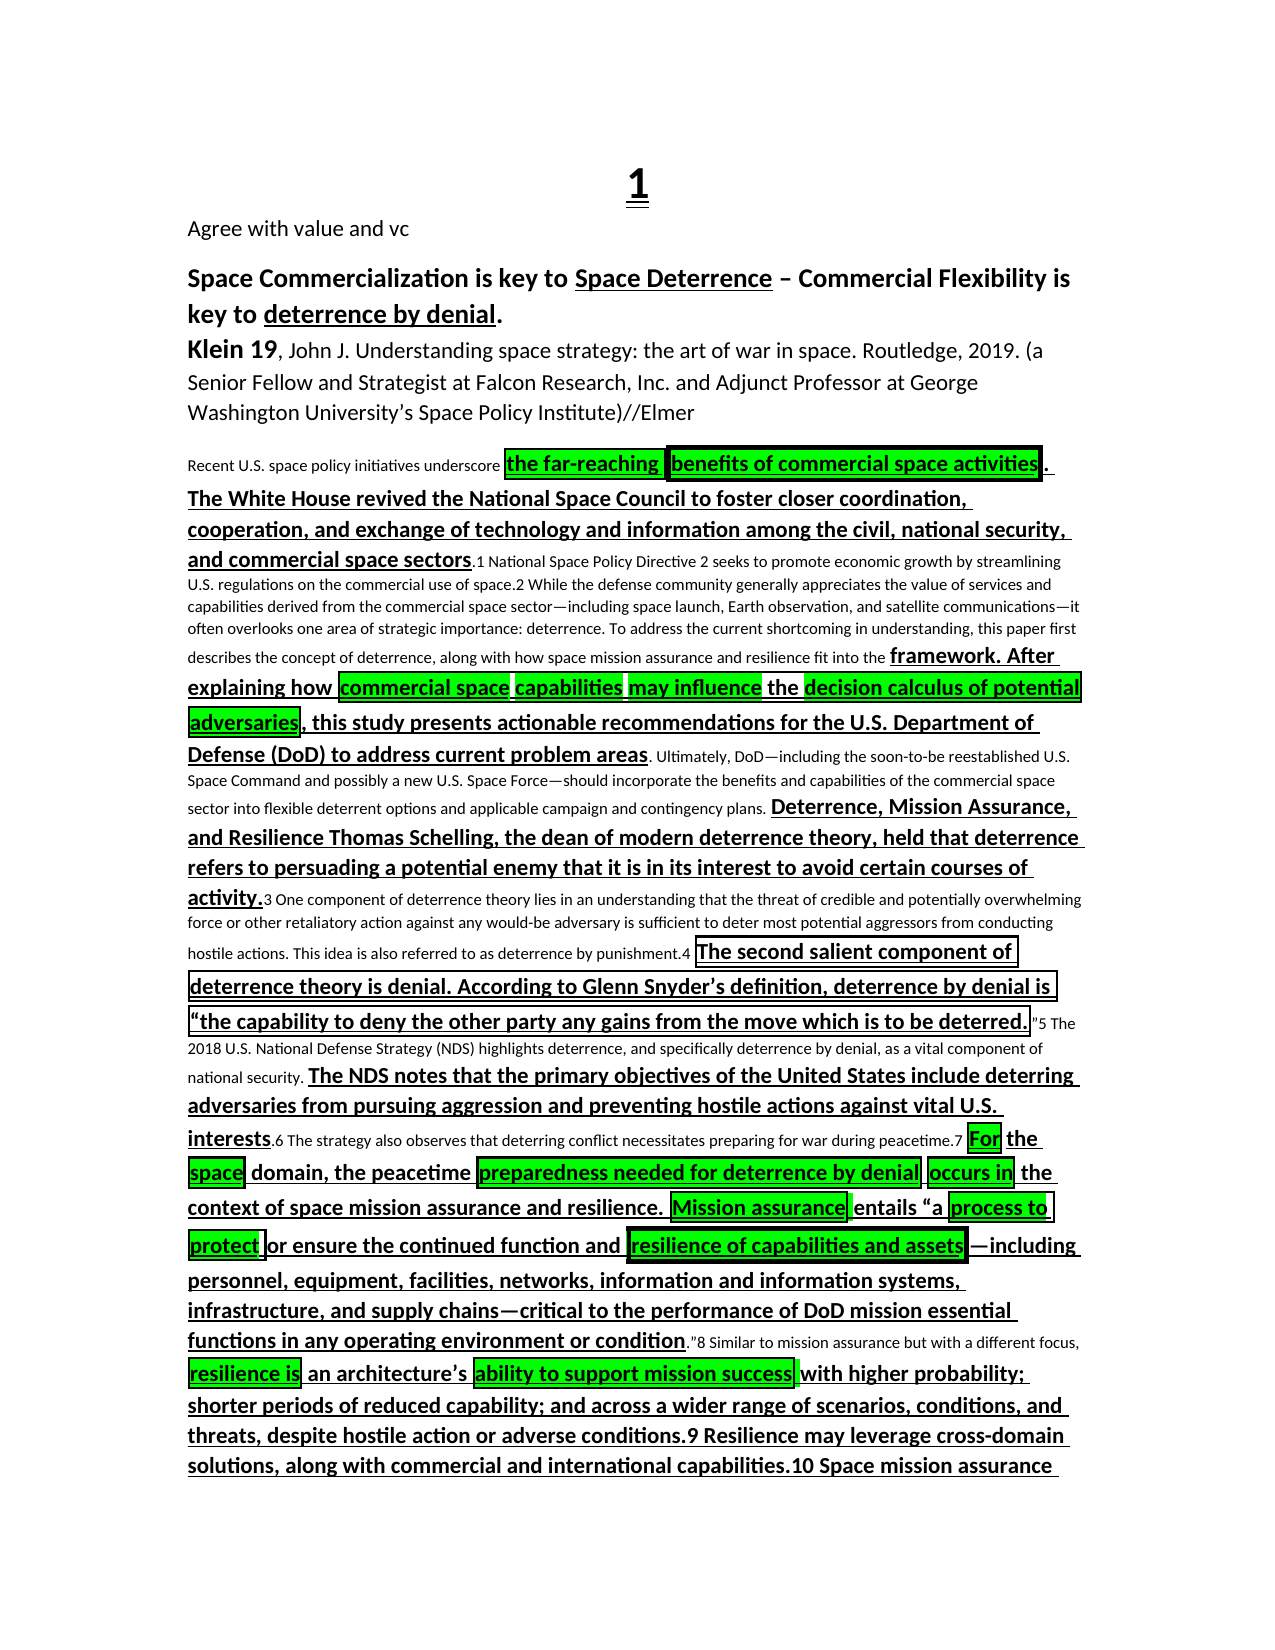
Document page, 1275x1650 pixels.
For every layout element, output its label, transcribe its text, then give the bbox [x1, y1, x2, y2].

subtitle Space Commercialization is key to Space Deterrence – Commercial Flexibility is key to deterrence by denial. [187, 261, 1087, 330]
subtitle 1 [187, 154, 1087, 210]
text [187, 445, 1087, 1479]
text Agree with value and vc [187, 214, 1087, 242]
text Klein 19, John J. Understanding space strategy: the art of war in space. Routledge, 2019. (a Senior Fellow and Strategist at Falcon Research, Inc. and Adjunct Professor at George Washington University’s Space Policy Institute)//Elmer [187, 333, 1087, 426]
